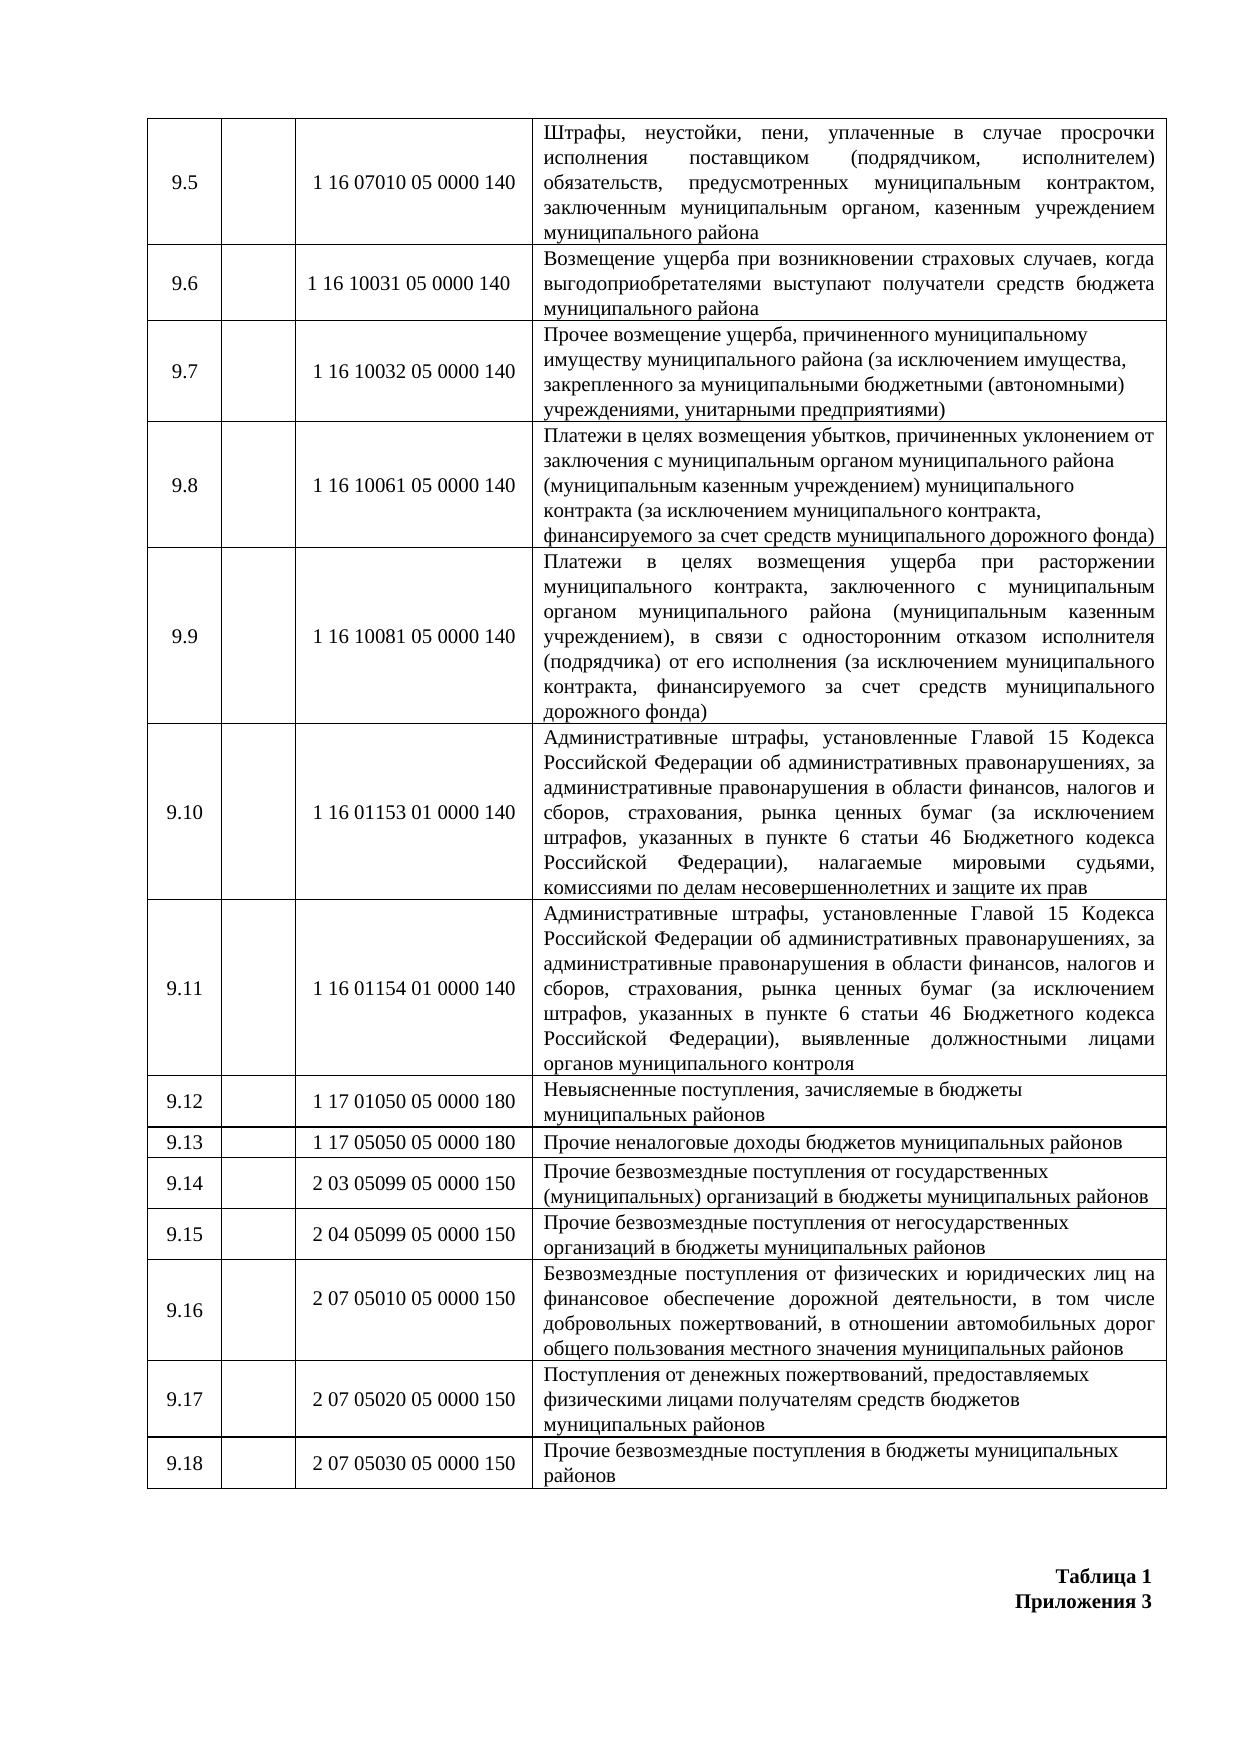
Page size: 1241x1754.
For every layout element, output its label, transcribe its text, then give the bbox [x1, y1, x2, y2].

table_cell 1 16 07010 05 0000 140 [296, 119, 532, 244]
table_cell 2 03 05099 05 0000 150 [296, 1158, 532, 1208]
table_cell Штрафы, неустойки, пени, уплаченные в случае просрочки исполнения поставщиком (подрядчиком, исполнителем) обязательств, предусмотренных муниципальным контрактом, заключенным муниципальным органом, казенным учреждением муниципального района [533, 119, 1166, 244]
table_cell Административные штрафы, установленные Главой 15 Кодекса Российской Федерации об административных правонарушениях, за административные правонарушения в области финансов, налогов и сборов, страхования, рынка ценных бумаг (за исключением штрафов, указанных в пункте 6 статьи 46 Бюджетного кодекса Российской Федерации), выявленные должностными лицами органов муниципального контроля [533, 900, 1166, 1075]
table_cell 2 04 05099 05 0000 150 [296, 1209, 532, 1259]
table_cell 1 16 01153 01 0000 140 [296, 724, 532, 899]
table_cell [222, 1158, 295, 1208]
table_cell [222, 1076, 295, 1126]
table_cell Возмещение ущерба при возникновении страховых случаев, когда выгодоприобретателями выступают получатели средств бюджета муниципального района [533, 245, 1166, 320]
table_cell [222, 245, 295, 320]
table_cell [222, 1128, 295, 1157]
table_cell 9.12 [148, 1076, 221, 1126]
table_cell Прочие безвозмездные поступления от государственных (муниципальных) организаций в бюджеты муниципальных районов [533, 1158, 1166, 1208]
text Приложения 3 [177, 1588, 1152, 1613]
table_cell 9.13 [148, 1128, 221, 1157]
table_cell 9.6 [148, 245, 221, 320]
text Таблица 1 [177, 1563, 1152, 1588]
table_cell 1 16 10061 05 0000 140 [296, 422, 532, 547]
table_cell 9.11 [148, 900, 221, 1075]
table_cell Прочее возмещение ущерба, причиненного муниципальному имуществу муниципального района (за исключением имущества, закрепленного за муниципальными бюджетными (автономными) учреждениями, унитарными предприятиями) [533, 321, 1166, 421]
table_cell 2 07 05030 05 0000 150 [296, 1438, 532, 1487]
table_cell 2 07 05020 05 0000 150 [296, 1361, 532, 1436]
table_cell [222, 548, 295, 723]
table_cell Прочие безвозмездные поступления от негосударственных организаций в бюджеты муниципальных районов [533, 1209, 1166, 1259]
table_cell 1 16 10031 05 0000 140 [296, 245, 532, 320]
table_cell Прочие безвозмездные поступления в бюджеты муниципальных районов [533, 1438, 1166, 1487]
table_cell Административные штрафы, установленные Главой 15 Кодекса Российской Федерации об административных правонарушениях, за административные правонарушения в области финансов, налогов и сборов, страхования, рынка ценных бумаг (за исключением штрафов, указанных в пункте 6 статьи 46 Бюджетного кодекса Российской Федерации), налагаемые мировыми судьями, комиссиями по делам несовершеннолетних и защите их прав [533, 724, 1166, 899]
table_cell [222, 900, 295, 1075]
table_cell [222, 321, 295, 421]
table_cell 9.9 [148, 548, 221, 723]
table_cell [222, 119, 295, 244]
table_cell [222, 1260, 295, 1360]
table_cell 1 17 01050 05 0000 180 [296, 1076, 532, 1126]
table_cell 9.17 [148, 1361, 221, 1436]
table_cell 1 16 10032 05 0000 140 [296, 321, 532, 421]
table_cell [222, 1361, 295, 1436]
table_cell 1 16 10081 05 0000 140 [296, 548, 532, 723]
table_cell 9.16 [148, 1260, 221, 1360]
table_cell 9.18 [148, 1438, 221, 1487]
table_cell Платежи в целях возмещения ущерба при расторжении муниципального контракта, заключенного с муниципальным органом муниципального района (муниципальным казенным учреждением), в связи с односторонним отказом исполнителя (подрядчика) от его исполнения (за исключением муниципального контракта, финансируемого за счет средств муниципального дорожного фонда) [533, 548, 1166, 723]
table_cell 9.14 [148, 1158, 221, 1208]
table_cell 9.7 [148, 321, 221, 421]
table_cell 1 17 05050 05 0000 180 [296, 1128, 532, 1157]
table_cell 1 16 01154 01 0000 140 [296, 900, 532, 1075]
table_cell Поступления от денежных пожертвований, предоставляемых физическими лицами получателям средств бюджетов муниципальных районов [533, 1361, 1166, 1436]
table_cell [222, 422, 295, 547]
table_cell Прочие неналоговые доходы бюджетов муниципальных районов [533, 1128, 1166, 1157]
table_cell [222, 1438, 295, 1487]
table_cell [222, 1209, 295, 1259]
table_cell 2 07 05010 05 0000 150 [296, 1260, 532, 1360]
table_cell 9.8 [148, 422, 221, 547]
table_cell 9.5 [148, 119, 221, 244]
table_cell 9.15 [148, 1209, 221, 1259]
table_cell Платежи в целях возмещения убытков, причиненных уклонением от заключения с муниципальным органом муниципального района (муниципальным казенным учреждением) муниципального контракта (за исключением муниципального контракта, финансируемого за счет средств муниципального дорожного фонда) [533, 422, 1166, 547]
table_cell 9.10 [148, 724, 221, 899]
table_cell Невыясненные поступления, зачисляемые в бюджеты муниципальных районов [533, 1076, 1166, 1126]
table_cell [222, 724, 295, 899]
table_cell Безвозмездные поступления от физических и юридических лиц на финансовое обеспечение дорожной деятельности, в том числе добровольных пожертвований, в отношении автомобильных дорог общего пользования местного значения муниципальных районов [533, 1260, 1166, 1360]
